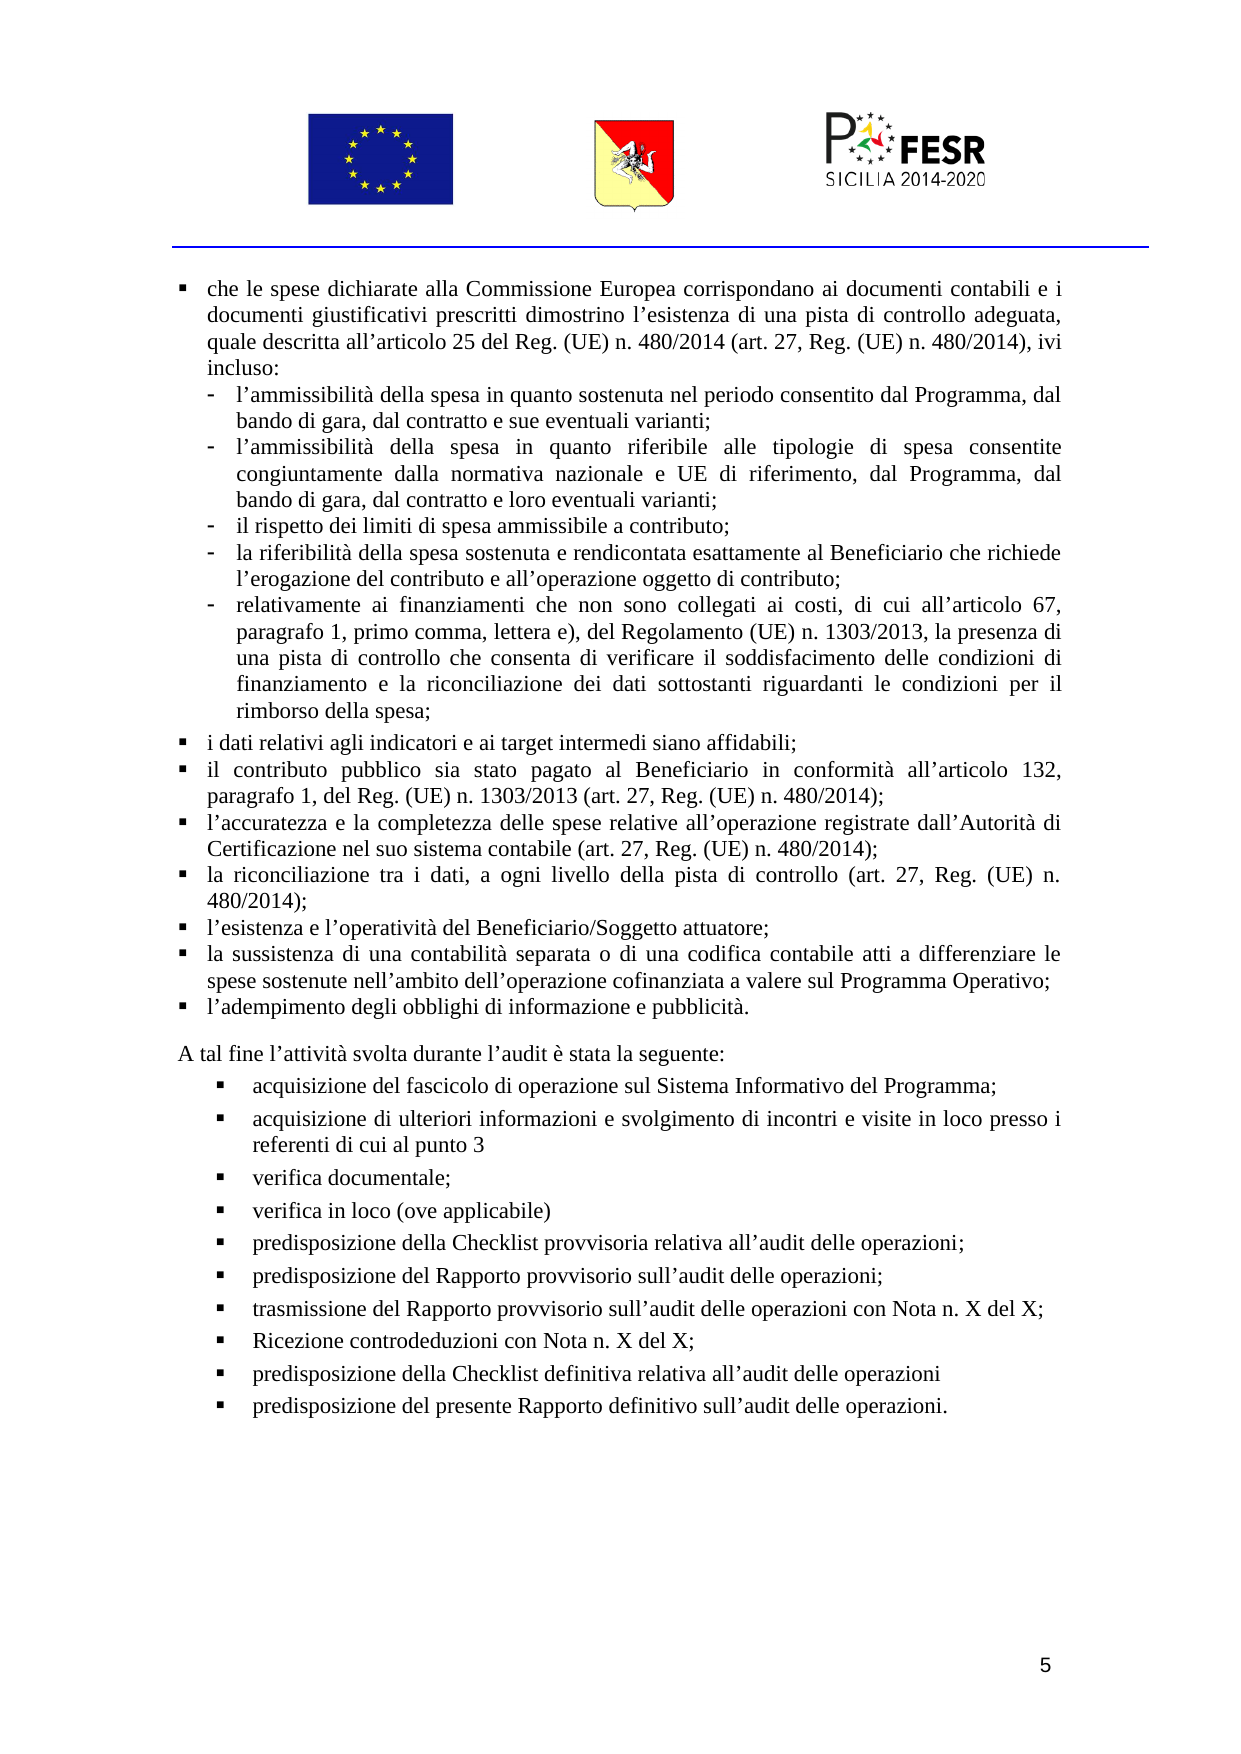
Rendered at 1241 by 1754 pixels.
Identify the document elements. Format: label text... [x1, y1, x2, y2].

list l’esistenza e l’operatività del Beneficiario/Soggetto attuatore; [177, 914, 1063, 940]
list il contributo pubblico sia stato pagato al Beneficiario in conformità all’articolo 132, paragrafo 1, del Reg. (UE) n. 1303/2013 (art. 27, Reg. (UE) n. 480/2014); [177, 756, 1063, 808]
list relativamente ai finanziamenti che non sono collegati ai costi, di cui all’articolo 67, paragrafo 1, primo comma, lettera e), del Regolamento (UE) n. 1303/2013, la presenza di una pista di controllo che consenta di verificare il soddisfacimento delle condizioni di finanziamento e la riconciliazione dei dati sottostanti riguardanti le condizioni per il rimborso della spesa; [207, 591, 1063, 723]
list l’ammissibilità della spesa in quanto sostenuta nel periodo consentito dal Programma, dal bando di gara, dal contratto e sue eventuali varianti; [207, 381, 1063, 433]
picture [826, 112, 985, 186]
list verifica documentale; [215, 1164, 1063, 1191]
list la riferibilità della spesa sostenuta e rendicontata esattamente al Beneficiario che richiede l’erogazione del contributo e all’operazione oggetto di contributo; [207, 539, 1063, 591]
list predisposizione della Checklist provvisoria relativa all’audit delle operazioni; [215, 1229, 1063, 1256]
list l’adempimento degli obblighi di informazione e pubblicità. [177, 993, 1063, 1019]
list verifica in loco (ove applicabile) [215, 1197, 1063, 1223]
list predisposizione della Checklist definitiva relativa all’audit delle operazioni [215, 1360, 1063, 1386]
list Ricezione controdeduzioni con Nota n. X del X; [215, 1327, 1063, 1353]
list la riconciliazione tra i dati, a ogni livello della pista di controllo (art. 27, Reg. (UE) n. 480/2014); [177, 861, 1063, 914]
list i dati relativi agli indicatori e ai target intermedi siano affidabili; [177, 729, 1063, 756]
list che le spese dichiarate alla Commissione Europea corrispondano ai documenti contabili e i documenti giustificativi prescritti dimostrino l’esistenza di una pista di controllo adeguata, quale descritta all’articolo 25 del Reg. (UE) n. 480/2014 (art. 27, Reg. (UE) n. 480/2014), ivi incluso: [177, 275, 1063, 381]
list predisposizione del Rapporto provvisorio sull’audit delle operazioni; [215, 1262, 1063, 1288]
picture [585, 112, 686, 219]
list la sussistenza di una contabilità separata o di una codifica contabile atti a differenziare le spese sostenute nell’ambito dell’operazione cofinanziata a valere sul Programma Operativo; [177, 940, 1063, 993]
list trasmissione del Rapporto provvisorio sull’audit delle operazioni con Nota n. X del X; [215, 1294, 1063, 1321]
list l’ammissibilità della spesa in quanto riferibile alle tipologie di spesa consentite congiuntamente dalla normativa nazionale e UE di riferimento, dal Programma, dal bando di gara, dal contratto e loro eventuali varianti; [207, 433, 1063, 512]
list acquisizione del fascicolo di operazione sul Sistema Informativo del Programma; [215, 1073, 1063, 1099]
list il rispetto dei limiti di spesa ammissibile a contributo; [207, 512, 1063, 539]
picture [305, 112, 456, 207]
list acquisizione di ulteriori informazioni e svolgimento di incontri e visite in loco presso i referenti di cui al punto 3 [215, 1105, 1063, 1158]
list predisposizione del presente Rapporto definitivo sull’audit delle operazioni. [215, 1392, 1063, 1419]
list l’accuratezza e la completezza delle spese relative all’operazione registrate dall’Autorità di Certificazione nel suo sistema contabile (art. 27, Reg. (UE) n. 480/2014); [177, 808, 1063, 861]
text A tal fine l’attività svolta durante l’audit è stata la seguente: [177, 1040, 1063, 1066]
